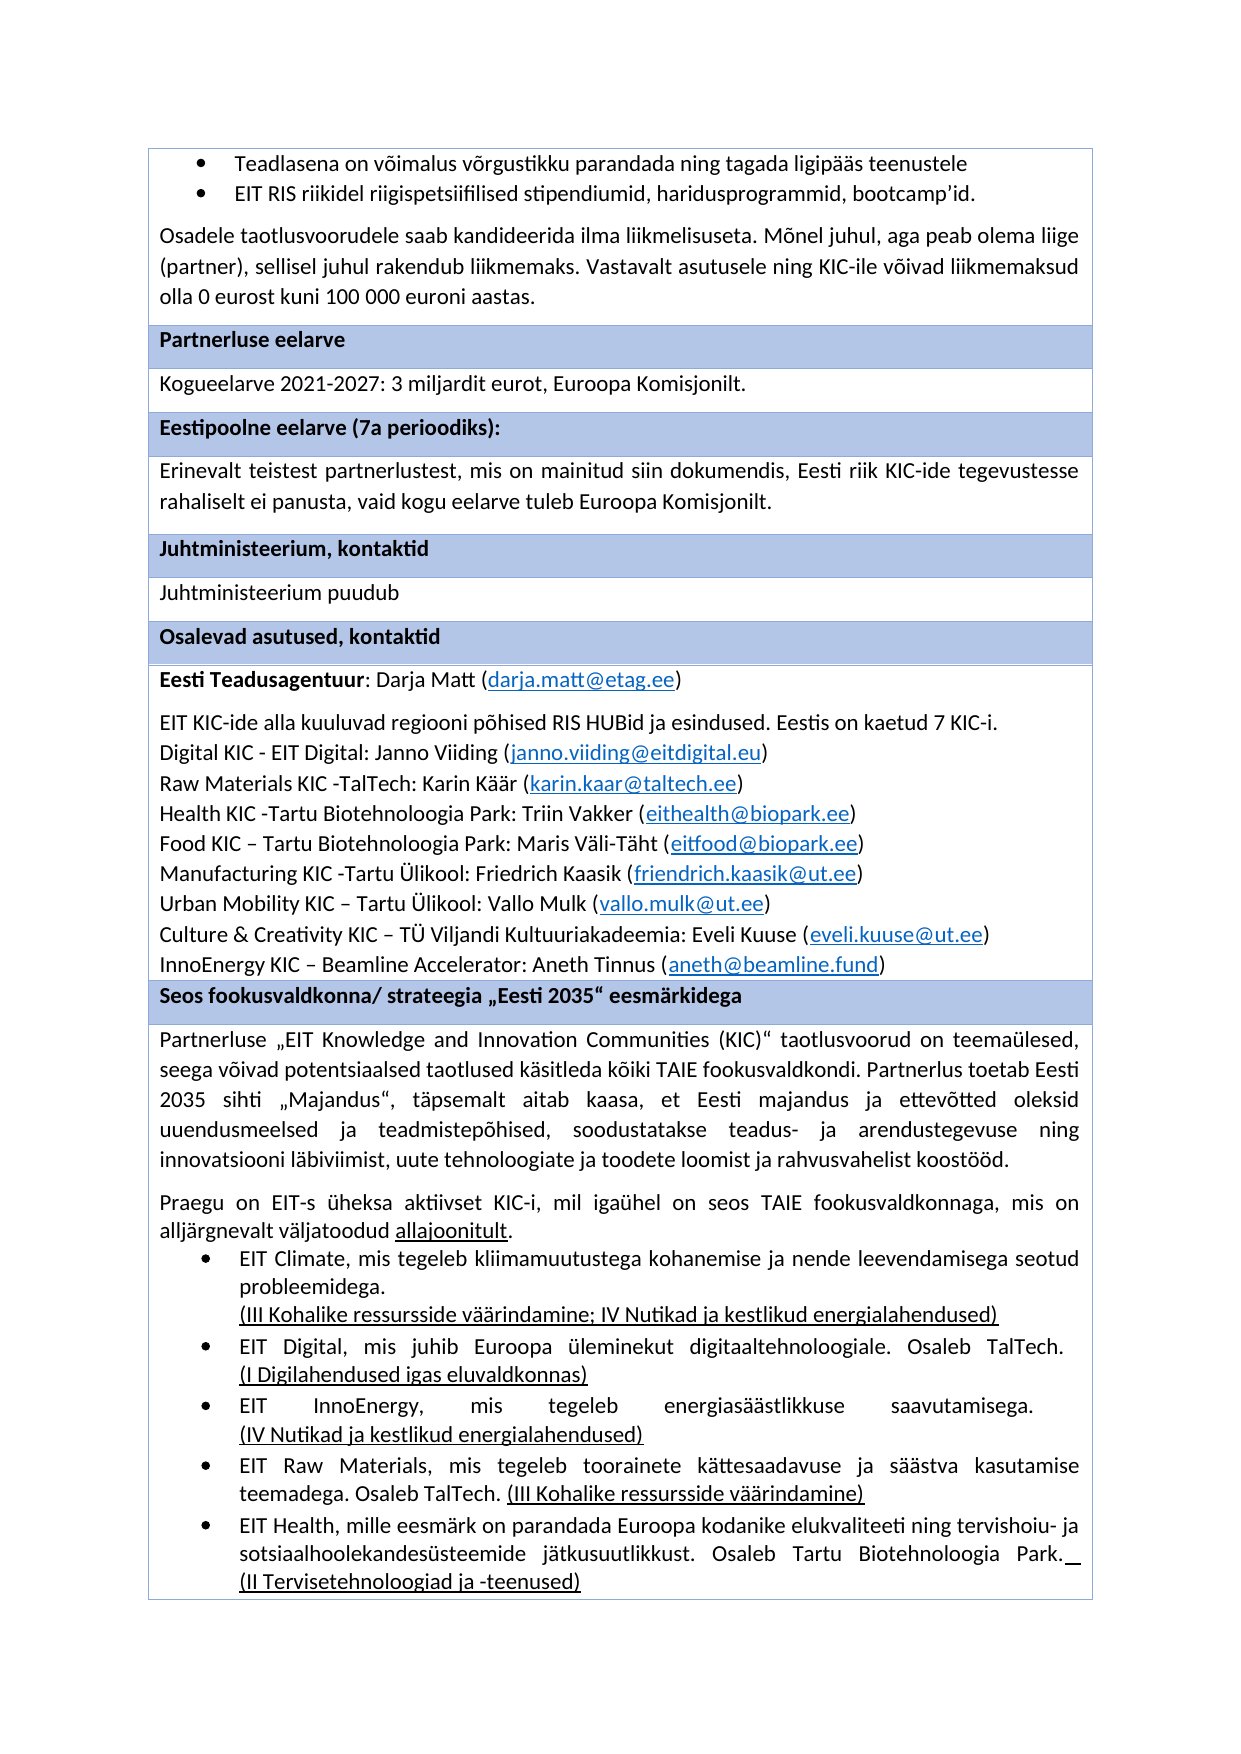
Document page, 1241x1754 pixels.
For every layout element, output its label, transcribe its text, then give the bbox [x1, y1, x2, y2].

table_cell Partnerluse eelarve [149, 326, 1092, 368]
table_cell Juhtministeerium puudub [149, 578, 1092, 621]
table_cell Erinevalt teistest partnerlustest, mis on mainitud siin dokumendis, Eesti riik KIC-ide tegevustesse rahaliselt ei panusta, vaid kogu eelarve tuleb Euroopa Komisjonilt. [149, 457, 1092, 533]
table_cell Eesti Teadusagentuur: Darja Matt (darja.matt@etag.ee) EIT KIC-ide alla kuuluvad regiooni põhised RIS HUBid ja esindused. Eestis on kaetud 7 KIC-i. Digital KIC - EIT Digital: Janno Viiding (janno.viiding@eitdigital.eu) Raw Materials KIC -TalTech: Karin Käär (karin.kaar@taltech.ee) Health KIC -Tartu Biotehnoloogia Park: Triin Vakker (eithealth@biopark.ee) Food KIC – Tartu Biotehnoloogia Park: Maris Väli-Täht (eitfood@biopark.ee) Manufacturing KIC -Tartu Ülikool: Friedrich Kaasik (friendrich.kaasik@ut.ee) Urban Mobility KIC – Tartu Ülikool: Vallo Mulk (vallo.mulk@ut.ee) Culture & Creativity KIC – TÜ Viljandi Kultuuriakadeemia: Eveli Kuuse (eveli.kuuse@ut.ee) InnoEnergy KIC – Beamline Accelerator: Aneth Tinnus (aneth@beamline.fund) [149, 666, 1092, 980]
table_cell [149, 1025, 1092, 1599]
table_cell Seos fookusvaldkonna/ strateegia „Eesti 2035“ eesmärkidega [149, 981, 1092, 1024]
table_cell Kogueelarve 2021-2027: 3 miljardit eurot, Euroopa Komisjonilt. [149, 369, 1092, 412]
table_cell Osalevad asutused, kontaktid [149, 622, 1092, 664]
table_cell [149, 149, 1092, 324]
table_cell Eestipoolne eelarve (7a perioodiks): [149, 413, 1092, 456]
table_cell Juhtministeerium, kontaktid [149, 535, 1092, 577]
